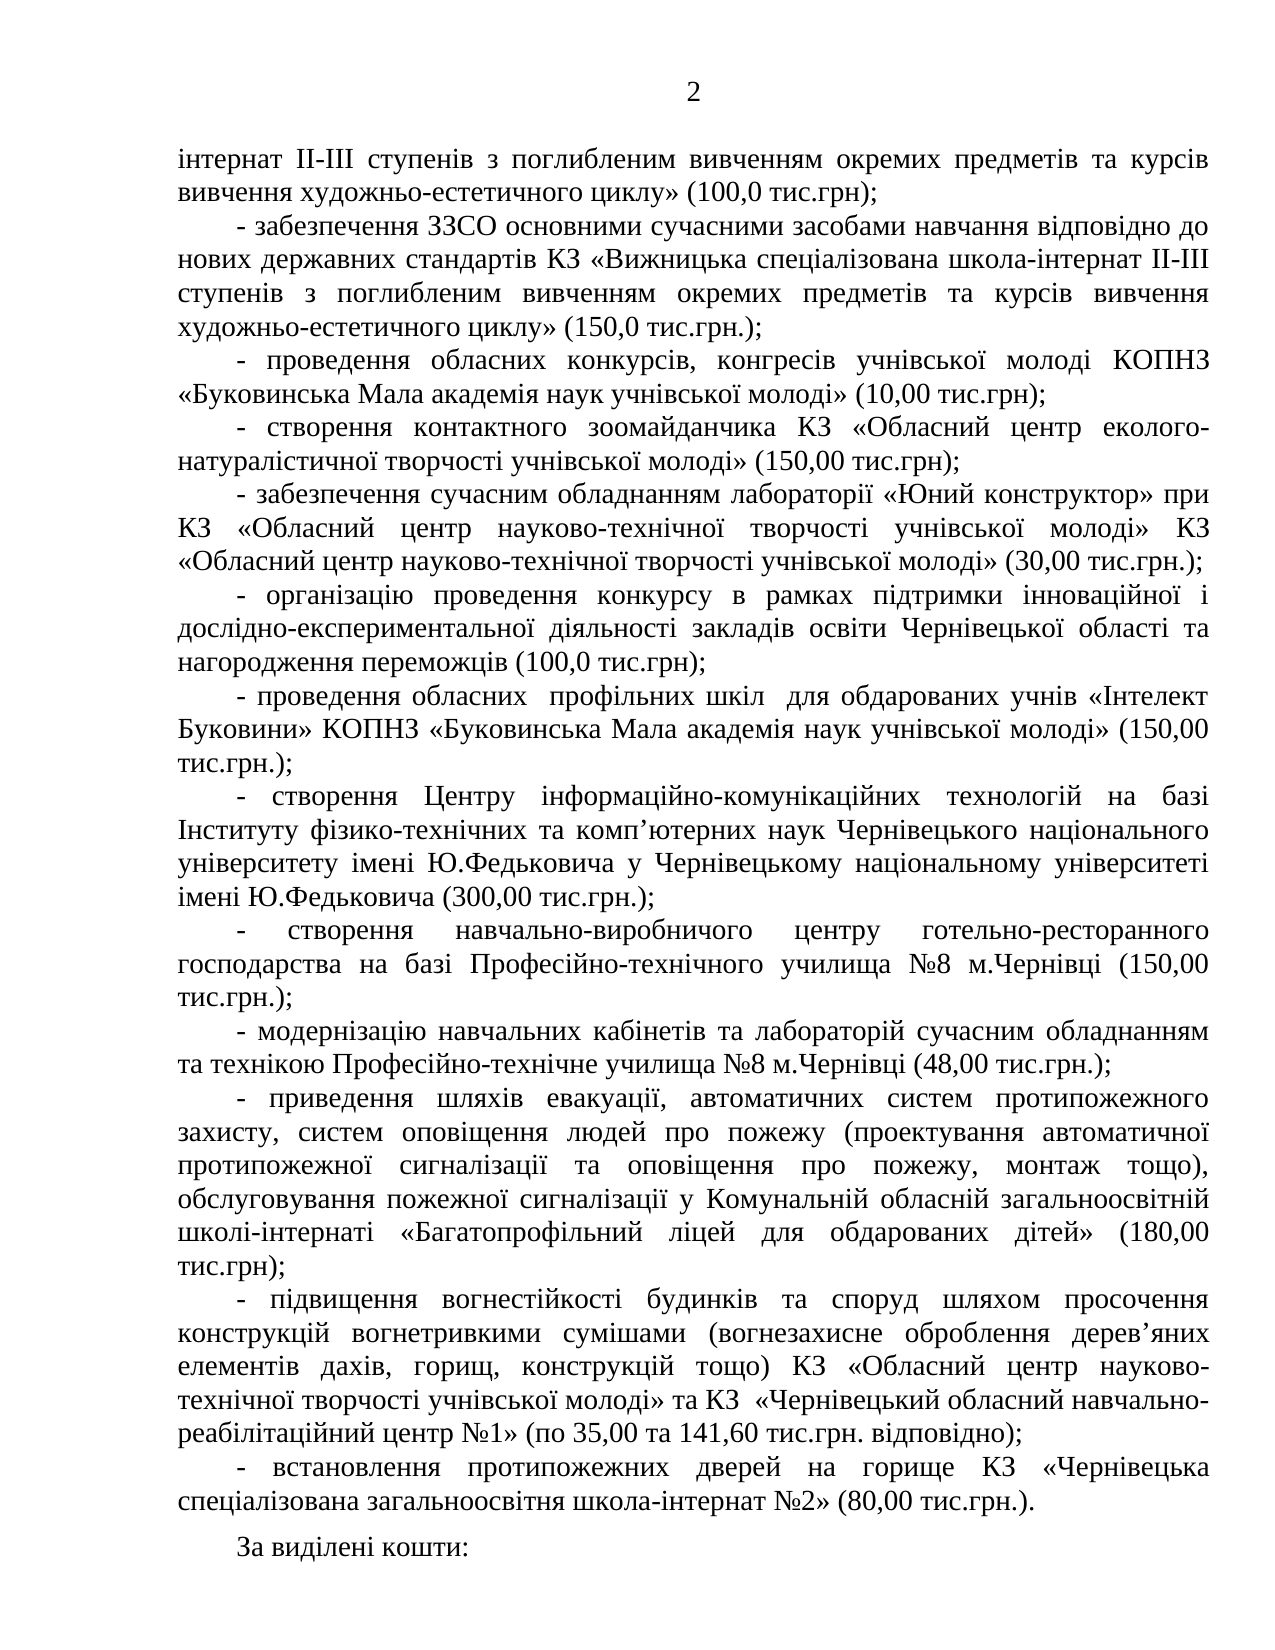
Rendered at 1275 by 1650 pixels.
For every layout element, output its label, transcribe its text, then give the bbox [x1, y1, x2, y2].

text - модернізацію навчальних кабінетів та лабораторій сучасним обладнанням та технікою Професійно-технічне училища №8 м.Чернівці (48,00 тис.грн.); [177, 1013, 1210, 1080]
text - створення навчально-виробничого центру готельно-ресторанного господарства на базі Професійно-технічного училища №8 м.Чернівці (150,00 тис.грн.); [177, 912, 1210, 1013]
text - створення контактного зоомайданчика КЗ «Обласний центр еколого-натуралістичної творчості учнівської молоді» (150,00 тис.грн); [177, 409, 1210, 476]
text - приведення шляхів евакуації, автоматичних систем протипожежного захисту, систем оповіщення людей про пожежу (проектування автоматичної протипожежної сигналізації та оповіщення про пожежу, монтаж тощо), обслуговування пожежної сигналізації у Комунальній обласній загальноосвітній школі-інтернаті «Багатопрофільний ліцей для обдарованих дітей» (180,00 тис.грн); [177, 1080, 1210, 1281]
text - забезпечення ЗЗCO основними сучасними засобами навчання відповідно до нових державних стандартів КЗ «Вижницька спеціалізована школа-інтернат ІІ-ІІІ ступенів з поглибленим вивченням окремих предметів та курсів вивчення художньо-естетичного циклу» (150,0 тис.грн.); [177, 208, 1210, 342]
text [177, 141, 1210, 208]
text - забезпечення сучасним обладнанням лабораторії «Юний конструктор» при КЗ «Обласний центр науково-технічної творчості учнівської молоді» КЗ «Обласний центр науково-технічної творчості учнівської молоді» (30,00 тис.грн.); [177, 476, 1210, 577]
text - створення Центру інформаційно-комунікаційних технологій на базі Інституту фізико-технічних та комп’ютерних наук Чернівецького національного університету імені Ю.Федьковича у Чернівецькому національному університеті імені Ю.Федьковича (300,00 тис.грн.); [177, 778, 1210, 912]
text - підвищення вогнестійкості будинків та споруд шляхом просочення конструкцій вогнетривкими сумішами (вогнезахисне оброблення дерев’яних елементів дахів, горищ, конструкцій тощо) КЗ «Обласний центр науково-технічної творчості учнівської молоді» та КЗ «Чернівецький обласний навчально-реабілітаційний центр №1» (по 35,00 та 141,60 тис.грн. відповідно); [177, 1281, 1210, 1449]
text - організацію проведення конкурсу в рамках підтримки інноваційної і дослідно-експериментальної діяльності закладів освіти Чернівецької області та нагородження переможців (100,0 тис.грн); [177, 577, 1210, 678]
text - встановлення протипожежних дверей на горище КЗ «Чернівецька спеціалізована загальноосвітня школа-інтернат №2» (80,00 тис.грн.). [177, 1449, 1210, 1516]
text За виділені кошти: [177, 1529, 1210, 1562]
text - проведення обласних конкурсів, конгресів учнівської молоді КОПНЗ «Буковинська Мала академія наук учнівської молоді» (10,00 тис.грн); [177, 342, 1210, 409]
text - проведення обласних профільних шкіл для обдарованих учнів «Інтелект Буковини» КОПНЗ «Буковинська Мала академія наук учнівської молоді» (150,00 тис.грн.); [177, 678, 1210, 778]
